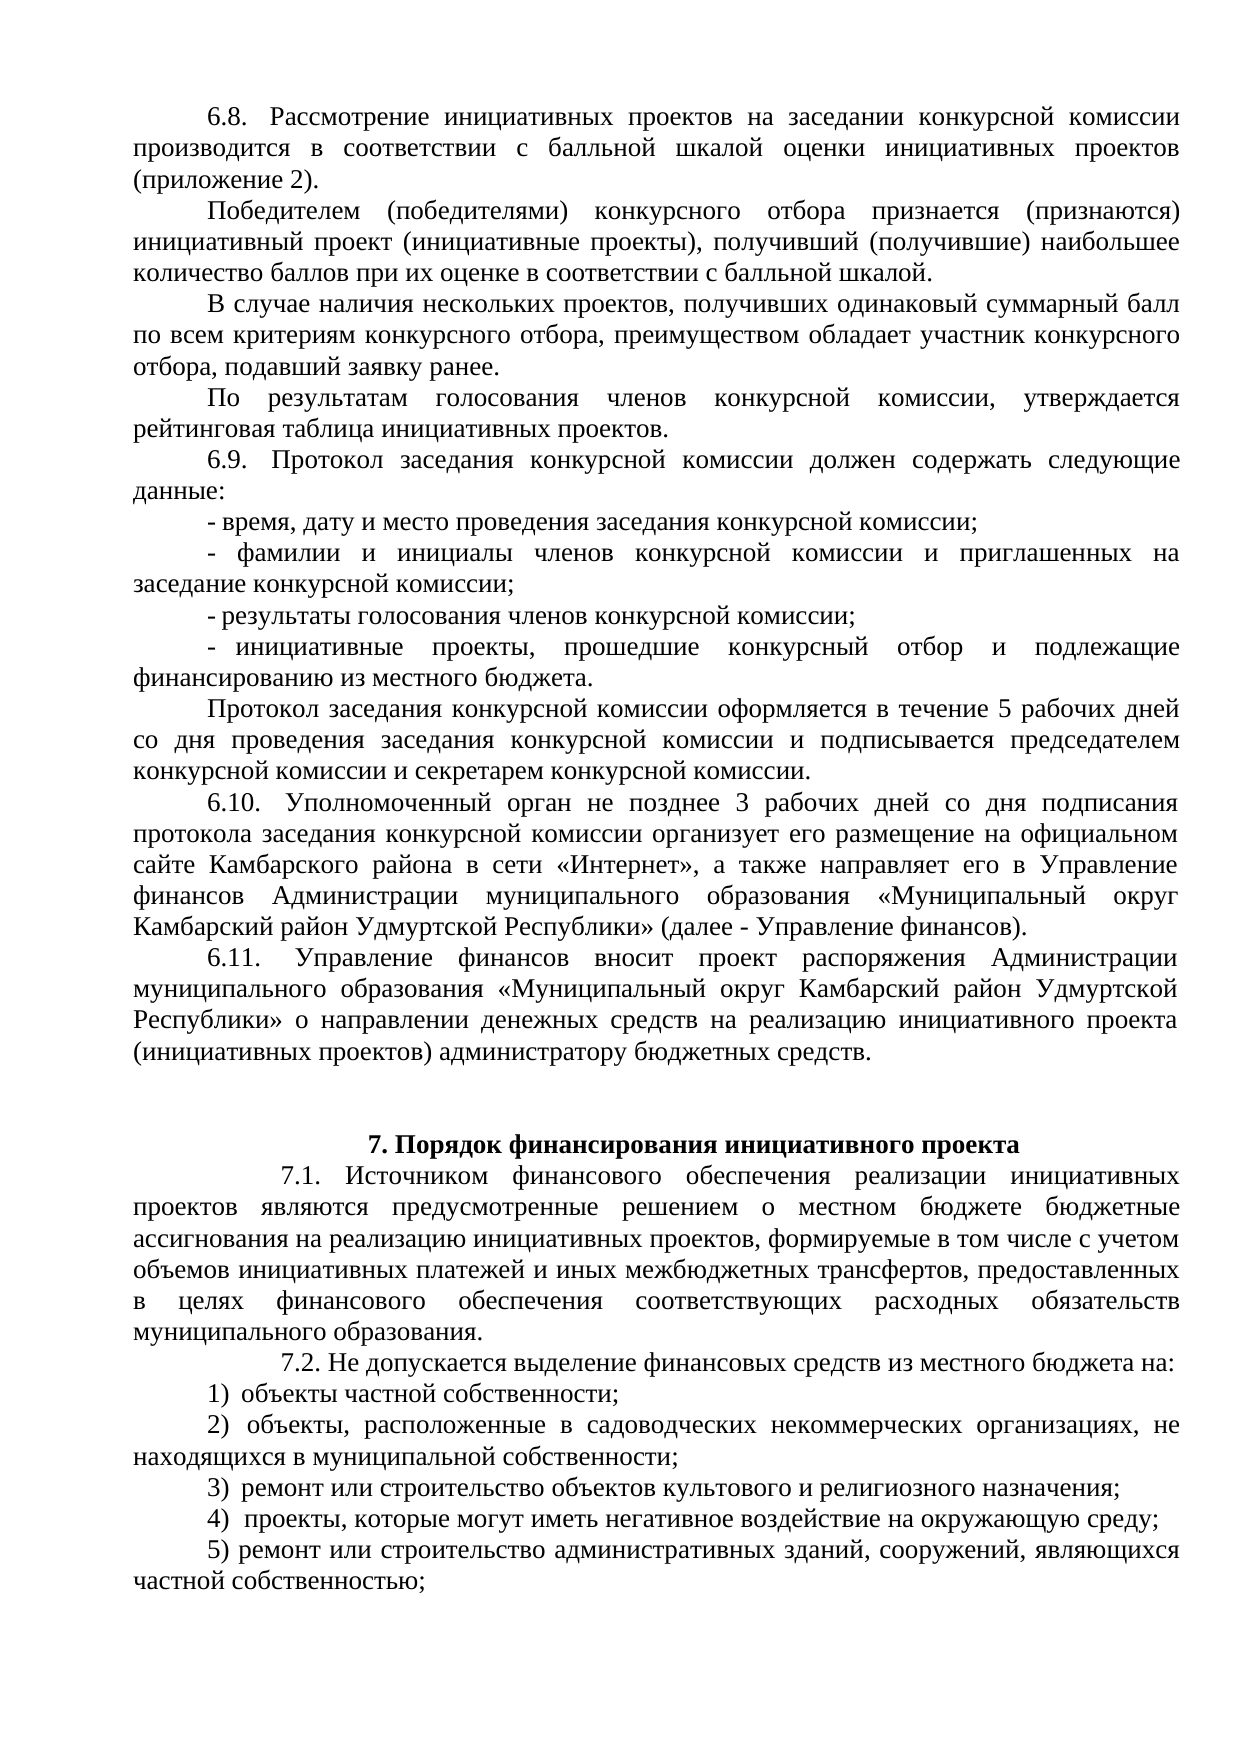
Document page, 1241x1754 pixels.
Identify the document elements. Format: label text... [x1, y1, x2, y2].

text 7.1. Источником финансового обеспечения реализации инициативных проектов являются предусмотренные решением о местном бюджете бюджетные ассигнования на реализацию инициативных проектов, формируемые в том числе с учетом объемов инициативных платежей и иных межбюджетных трансфертов, предоставленных в целях финансового обеспечения соответствующих расходных обязательств муниципального образования. [133, 1159, 1181, 1346]
list Протокол заседания конкурсной комиссии должен содержать следующие данные: [133, 443, 1181, 505]
list Уполномоченный орган не позднее 3 рабочих дней со дня подписания протокола заседания конкурсной комиссии организует его размещение на официальном сайте Камбарского района в сети «Интернет», а также направляет его в Управление финансов Администрации муниципального образования «Муниципальный округ Камбарский район Удмуртской Республики» (далее - Управление финансов). [133, 786, 1179, 941]
list объекты, расположенные в садоводческих некоммерческих организациях, не находящихся в муниципальной собственности; [133, 1408, 1181, 1471]
text 7. Порядок финансирования инициативного проекта [133, 1128, 1181, 1159]
list Управление финансов вносит проект распоряжения Администрации муниципального образования «Муниципальный округ Камбарский район Удмуртской Республики» о направлении денежных средств на реализацию инициативного проекта (инициативных проектов) администратору бюджетных средств. [133, 941, 1179, 1066]
list объекты частной собственности; [133, 1377, 1181, 1408]
text 5) ремонт или строительство административных зданий, сооружений, являющихся частной собственностью; [133, 1533, 1181, 1595]
text По результатам голосования членов конкурсной комиссии, утверждается рейтинговая таблица инициативных проектов. [133, 381, 1181, 443]
list результаты голосования членов конкурсной комиссии; [133, 599, 1181, 630]
list Рассмотрение инициативных проектов на заседании конкурсной комиссии производится в соответствии с балльной шкалой оценки инициативных проектов (приложение 2). [133, 100, 1181, 194]
text Протокол заседания конкурсной комиссии оформляется в течение 5 рабочих дней со дня проведения заседания конкурсной комиссии и подписывается председателем конкурсной комиссии и секретарем конкурсной комиссии. [133, 692, 1181, 786]
list время, дату и место проведения заседания конкурсной комиссии; [133, 505, 1181, 536]
list проекты, которые могут иметь негативное воздействие на окружающую среду; [133, 1502, 1181, 1533]
text В случае наличия нескольких проектов, получивших одинаковый суммарный балл по всем критериям конкурсного отбора, преимуществом обладает участник конкурсного отбора, подавший заявку ранее. [133, 287, 1181, 381]
list ремонт или строительство объектов культового и религиозного назначения; [133, 1471, 1181, 1502]
list фамилии и инициалы членов конкурсной комиссии и приглашенных на заседание конкурсной комиссии; [133, 536, 1181, 599]
text 7.2. Не допускается выделение финансовых средств из местного бюджета на: [133, 1346, 1181, 1377]
list инициативные проекты, прошедшие конкурсный отбор и подлежащие финансированию из местного бюджета. [133, 630, 1181, 692]
text Победителем (победителями) конкурсного отбора признается (признаются) инициативный проект (инициативные проекты), получивший (получившие) наибольшее количество баллов при их оценке в соответствии с балльной шкалой. [133, 194, 1181, 287]
